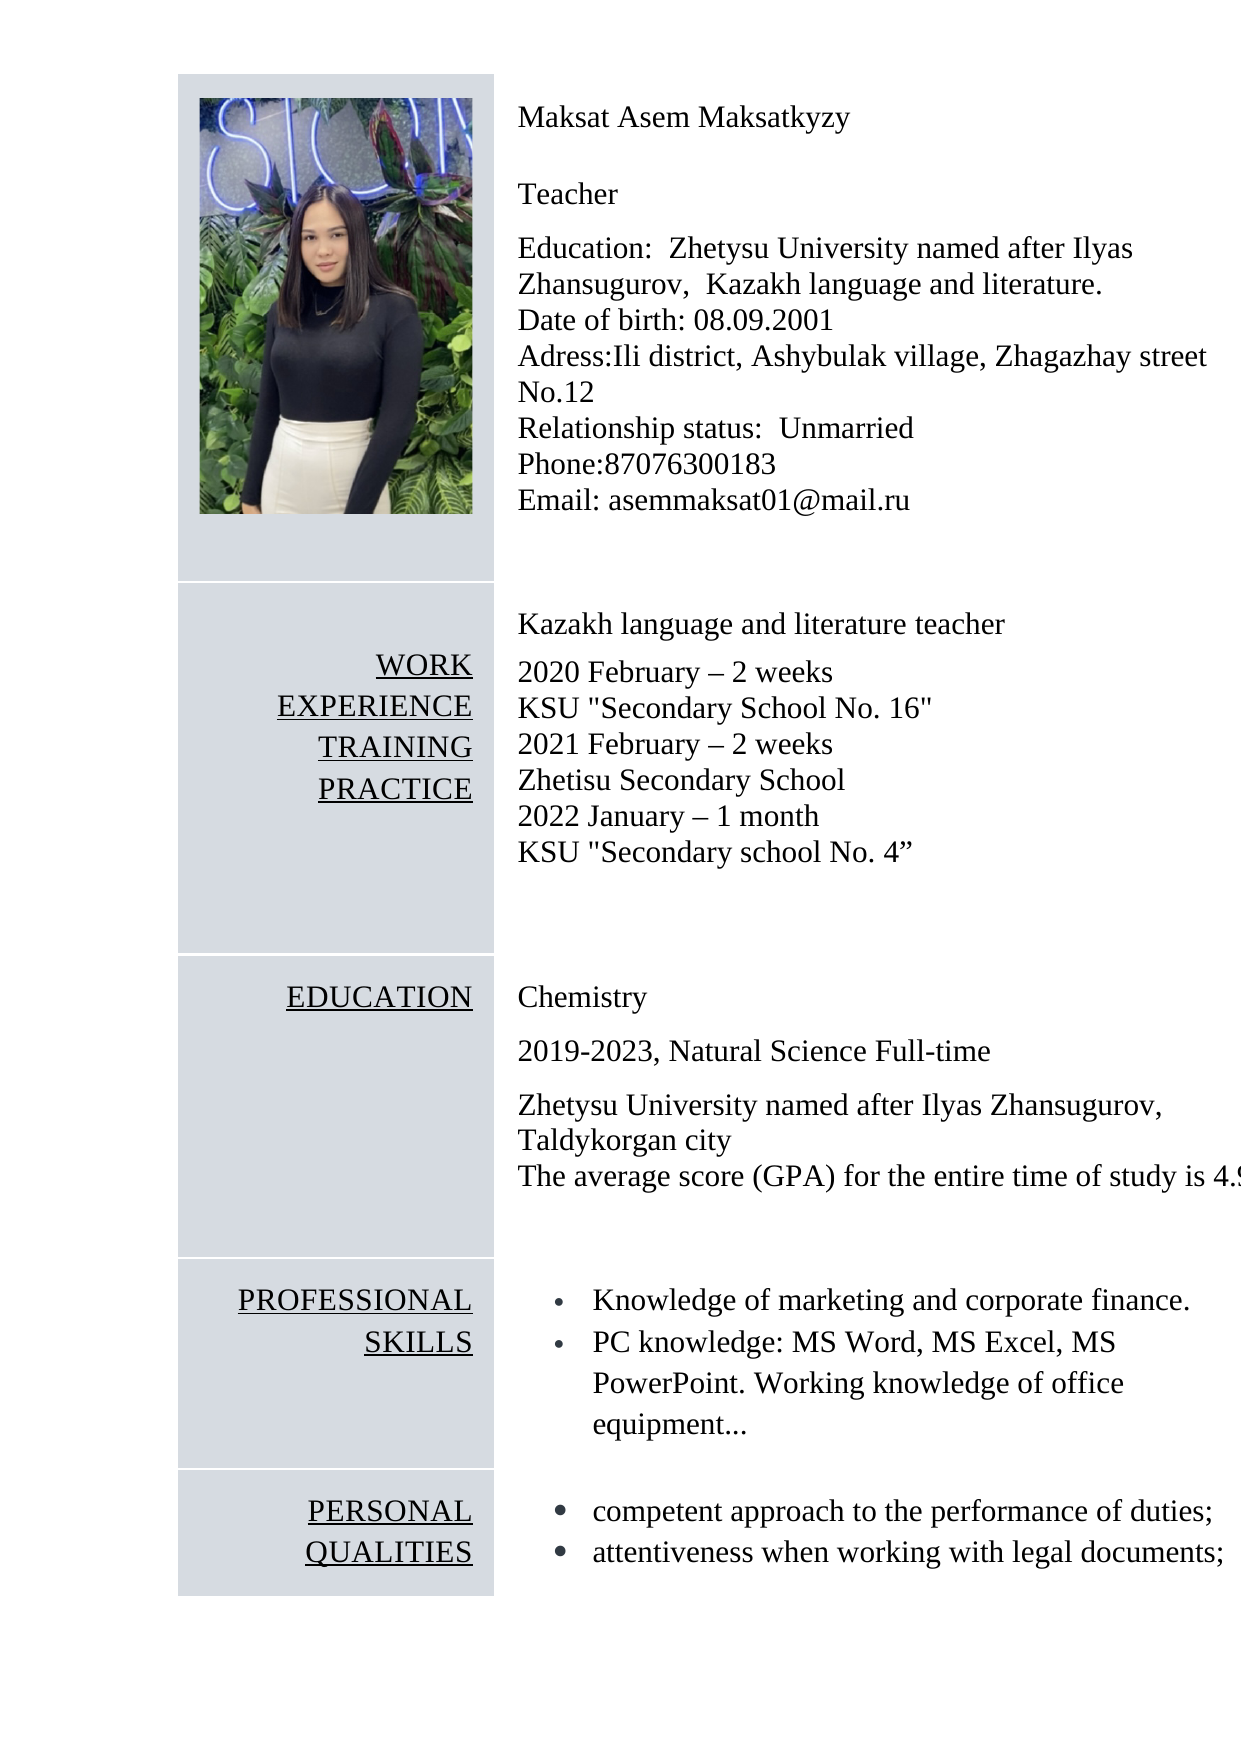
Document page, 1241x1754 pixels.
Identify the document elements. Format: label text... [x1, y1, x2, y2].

table_cell PERSONAL QUALITIES [178, 1470, 494, 1596]
table_cell WORK EXPERIENCE TRAINING PRACTICE [178, 583, 494, 953]
table_cell EDUCATION [178, 956, 494, 1257]
table_cell Knowledge of marketing and corporate finance. PC knowledge: MS Word, MS Excel, MS PowerPoint. Working knowledge of office equipment... [496, 1259, 1239, 1468]
table_header Maksat Asem Maksatkyzy Teacher Education: Zhetysu University named after Ilyas Zhansugurov, Kazakh language and literature. Date of birth: 08.09.2001 Adress:Ili district, Ashybulak village, Zhagazhay street No.12 Relationship status: Unmarried Phone:87076300183 Email: asemmaksat01@mail.ru [496, 76, 1239, 581]
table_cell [496, 1470, 1239, 1596]
table_cell Kazakh language and literature teacher 2020 February – 2 weeks KSU "Secondary School No. 16" 2021 February – 2 weeks Zhetisu Secondary School 2022 January – 1 month KSU "Secondary school No. 4” [496, 583, 1239, 953]
table_header [178, 74, 494, 581]
table_cell PROFESSIONAL SKILLS [178, 1259, 494, 1468]
picture [199, 98, 473, 514]
table_cell Chemistry 2019-2023, Natural Science Full-time Zhetysu University named after Ilyas Zhansugurov, Taldykorgan city The average score (GPA) for the entire time of study is 4.90 [496, 956, 1239, 1257]
